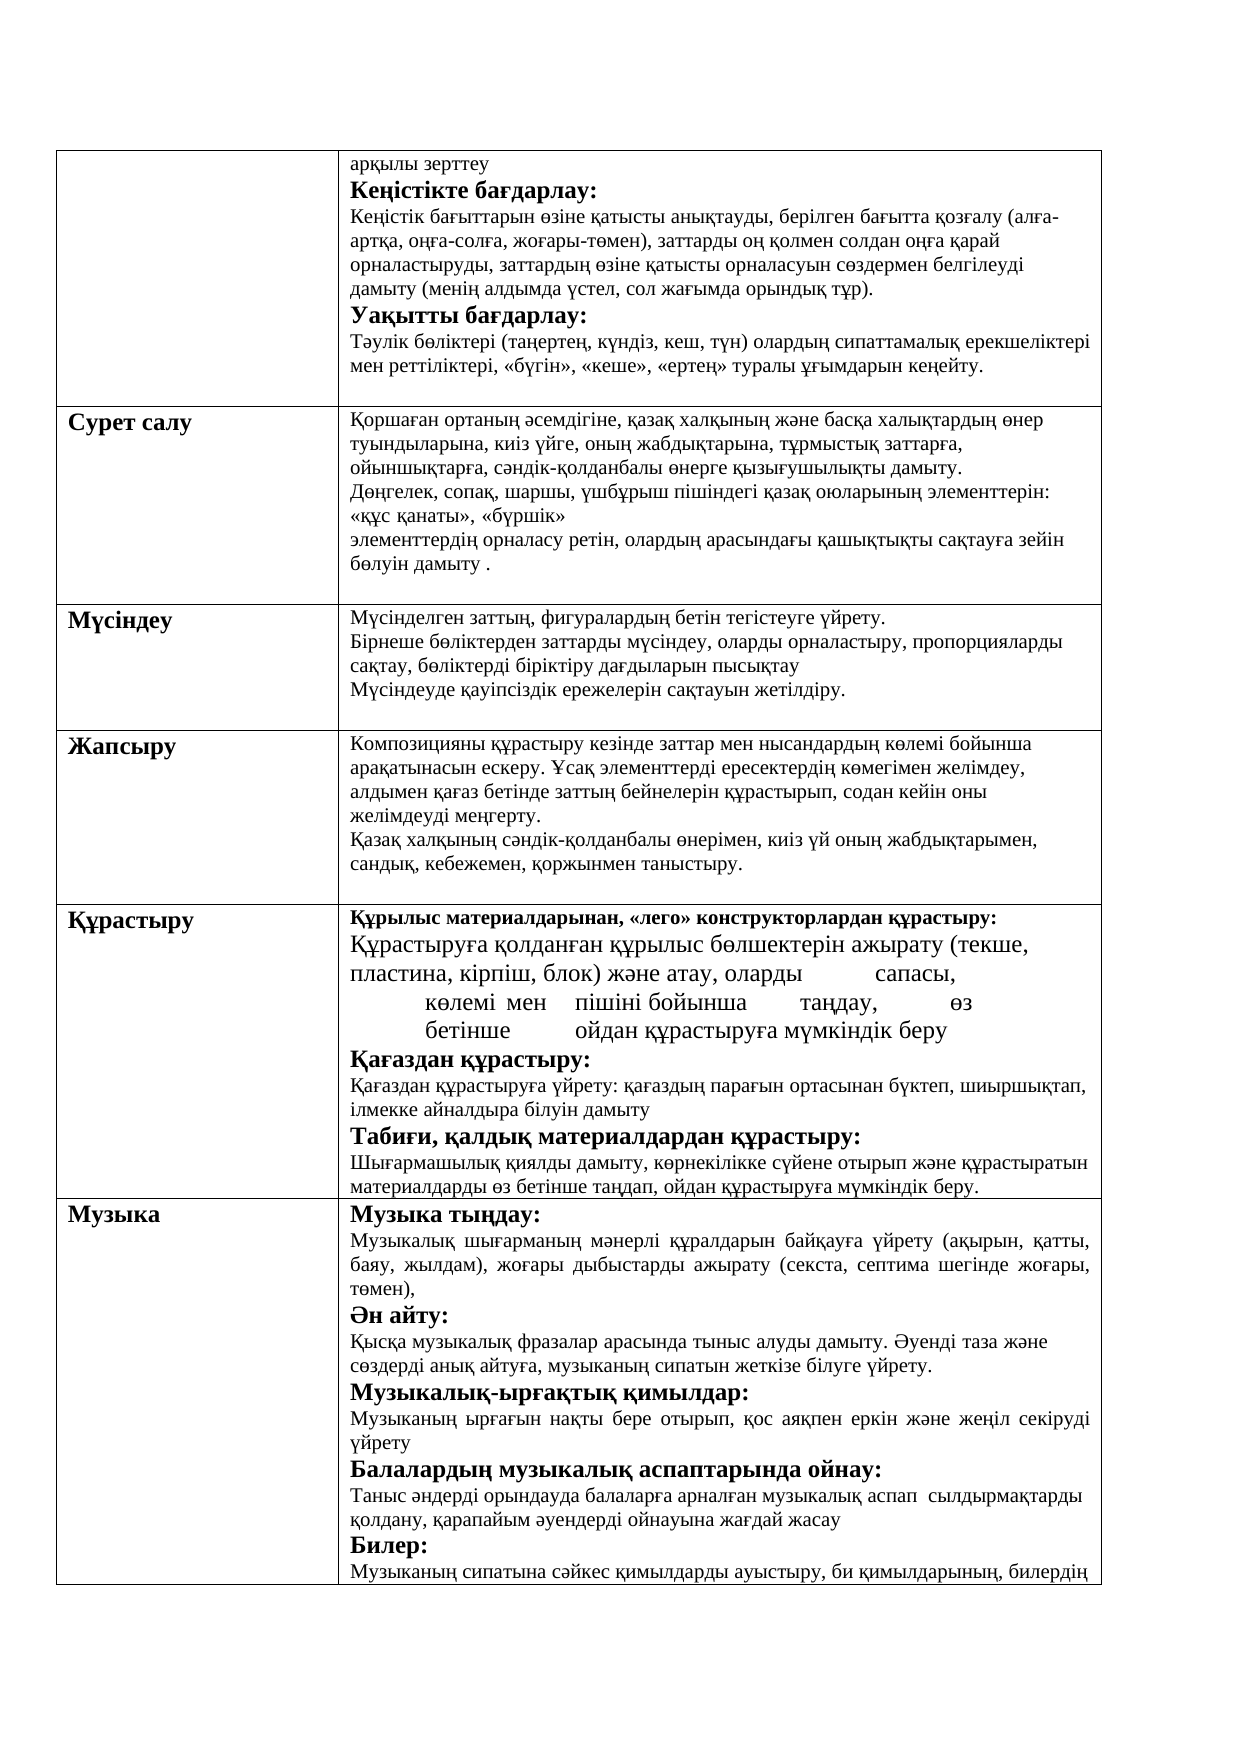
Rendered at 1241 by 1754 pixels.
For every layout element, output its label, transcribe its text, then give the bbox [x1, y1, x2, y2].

table_cell Құрылыс материалдарынан, «лего» конструкторлардан құрастыру: Құрастыруға қолданған құрылыс бөлшектерін ажырату (текше, пластина, кірпіш, блок) және атау, оларды сапасы, көлемі мен пішіні бойынша таңдау, өз бетінше ойдан құрастыруға мүмкіндік беру Қағаздан құрастыру: Қағаздан құрастыруға үйрету: қағаздың парағын ортасынан бүктеп, шиыршықтап, ілмекке айналдыра білуін дамыту Табиғи, қалдық материалдардан құрастыру: Шығармашылық қиялды дамыту, көрнекілікке сүйене отырып және құрастыратын материалдарды өз бетінше таңдап, ойдан құрастыруға мүмкіндік беру. [339, 905, 1101, 1198]
table_cell Сурет салу [57, 407, 338, 604]
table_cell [339, 151, 1101, 406]
table_cell Құрастыру [57, 905, 338, 1198]
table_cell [339, 1199, 1101, 1583]
table_cell Композицияны құрастыру кезінде заттар мен нысандардың көлемі бойынша арақатынасын ескеру. Ұсақ элементтерді ересектердің көмегімен желімдеу, алдымен қағаз бетінде заттың бейнелерін құрастырып, содан кейін оны желімдеуді меңгерту. Қазақ халқының сәндік-қолданбалы өнерімен, киіз үй оның жабдықтарымен, сандық, кебежемен, қоржынмен таныстыру. [339, 731, 1101, 904]
table_cell Жапсыру [57, 731, 338, 904]
table_cell Музыка [57, 1199, 338, 1583]
table_cell Қоршаған ортаның әсемдігіне, қазақ халқының және басқа халықтардың өнер туындыларына, киіз үйге, оның жабдықтарына, тұрмыстық заттарға, ойыншықтарға, сәндік-қолданбалы өнерге қызығушылықты дамыту. Дөңгелек, сопақ, шаршы, үшбұрыш пішіндегі қазақ оюларының элементтерін: «құс қанаты», «бүршік» элементтердің орналасу ретін, олардың арасындағы қашықтықты сақтауға зейін бөлуін дамыту . [339, 407, 1101, 604]
table_cell Мүсінделген заттың, фигуралардың бетін тегістеуге үйрету. Бірнеше бөліктерден заттарды мүсіндеу, оларды орналастыру, пропорцияларды сақтау, бөліктерді біріктіру дағдыларын пысықтау Мүсіндеуде қауіпсіздік ережелерін сақтауын жетілдіру. [339, 605, 1101, 730]
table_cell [57, 151, 338, 406]
table_cell Мүсіндеу [57, 605, 338, 730]
